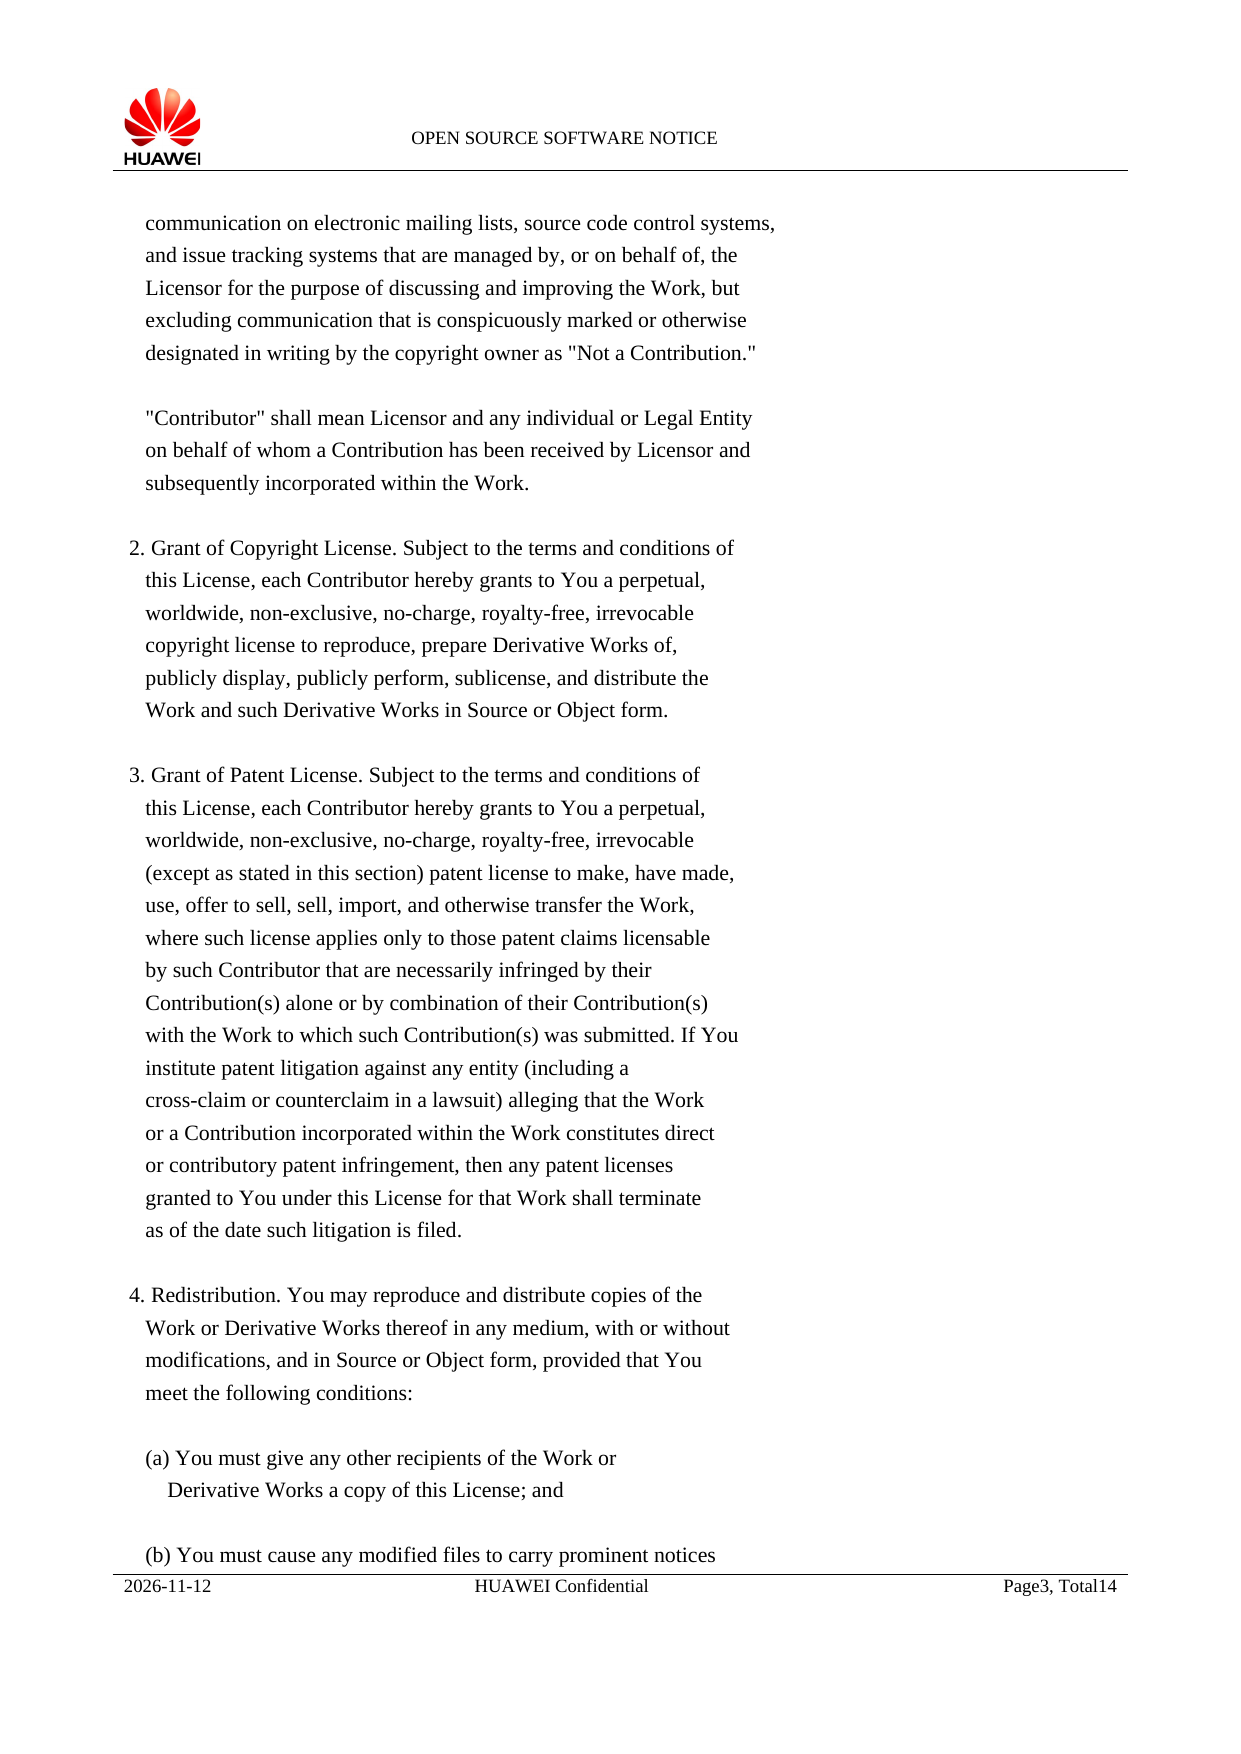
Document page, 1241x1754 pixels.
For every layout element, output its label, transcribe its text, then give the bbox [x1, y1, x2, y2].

picture [124, 88, 201, 165]
